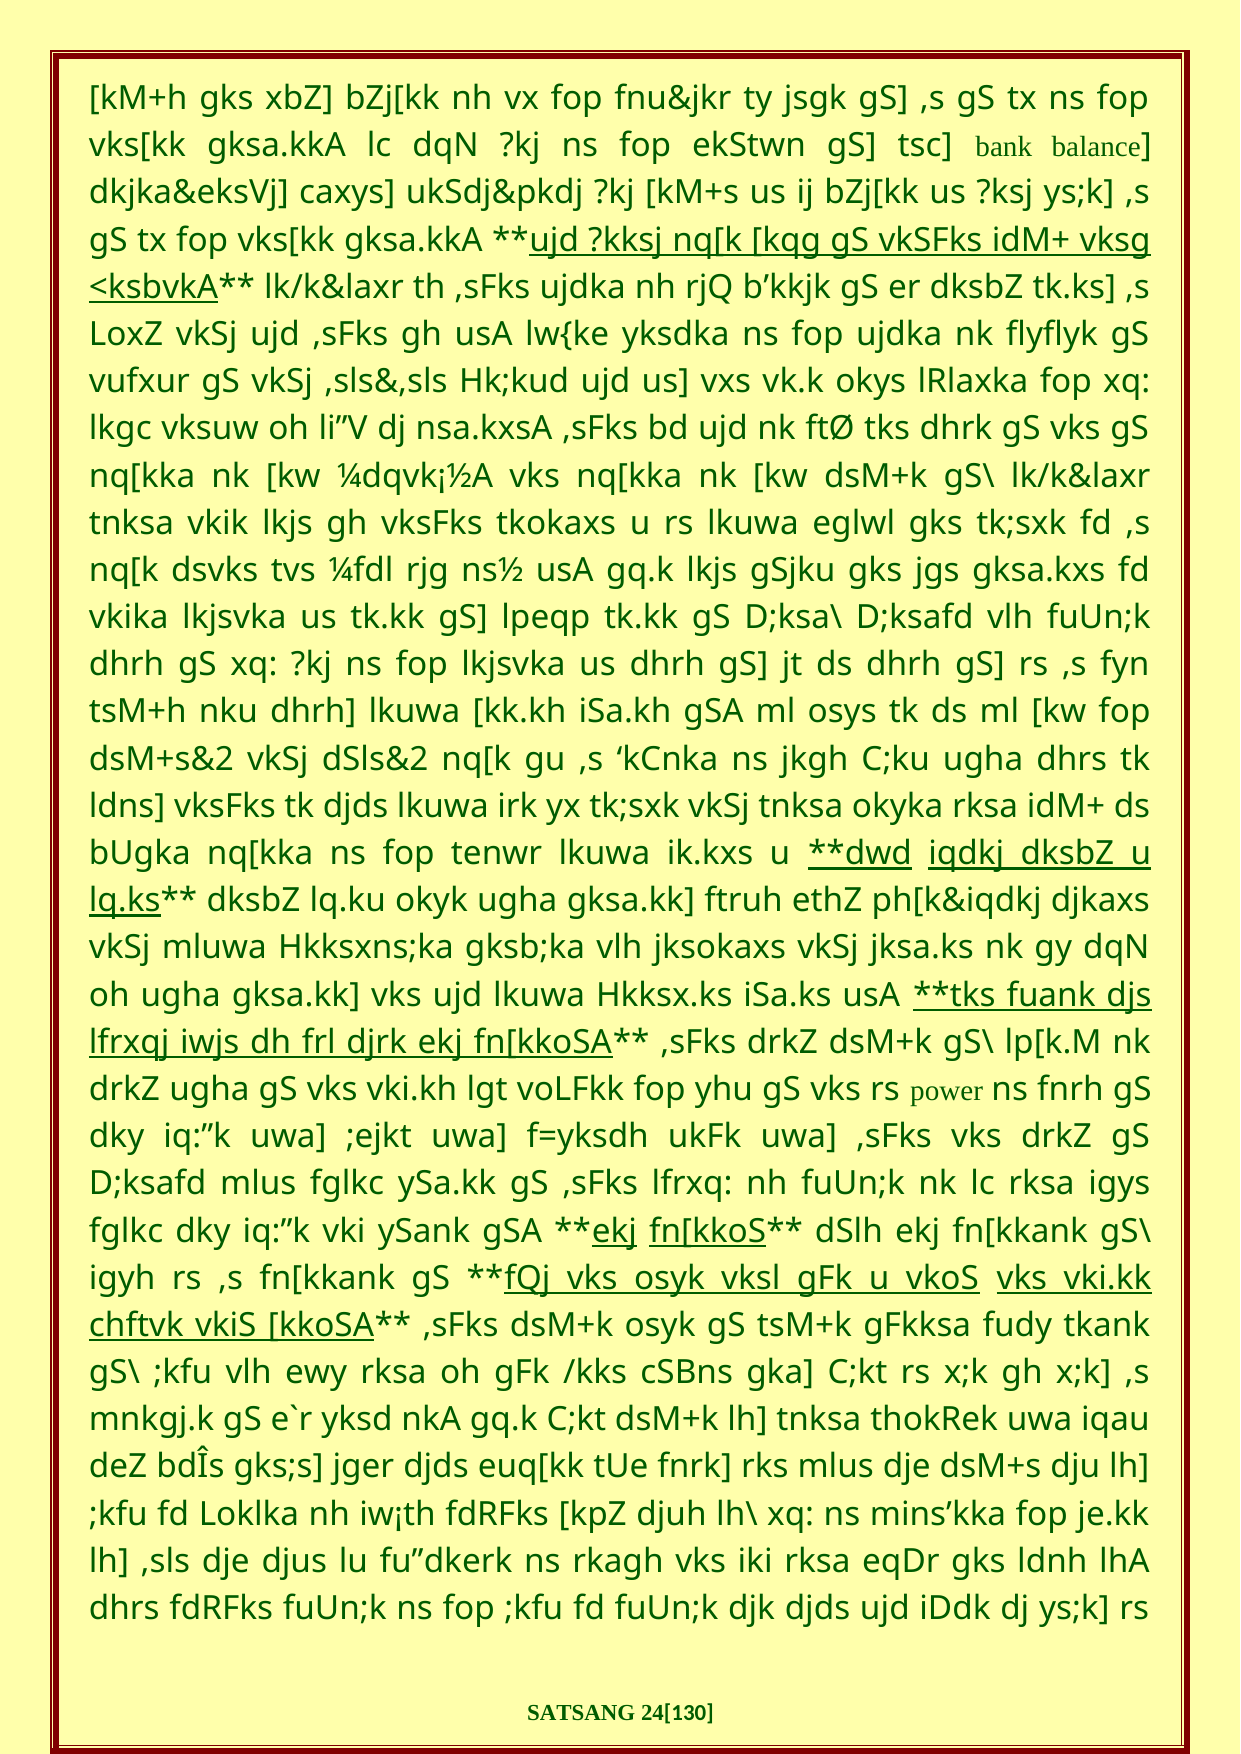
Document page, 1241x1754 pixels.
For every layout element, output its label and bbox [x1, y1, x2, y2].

text [89, 74, 1152, 1629]
